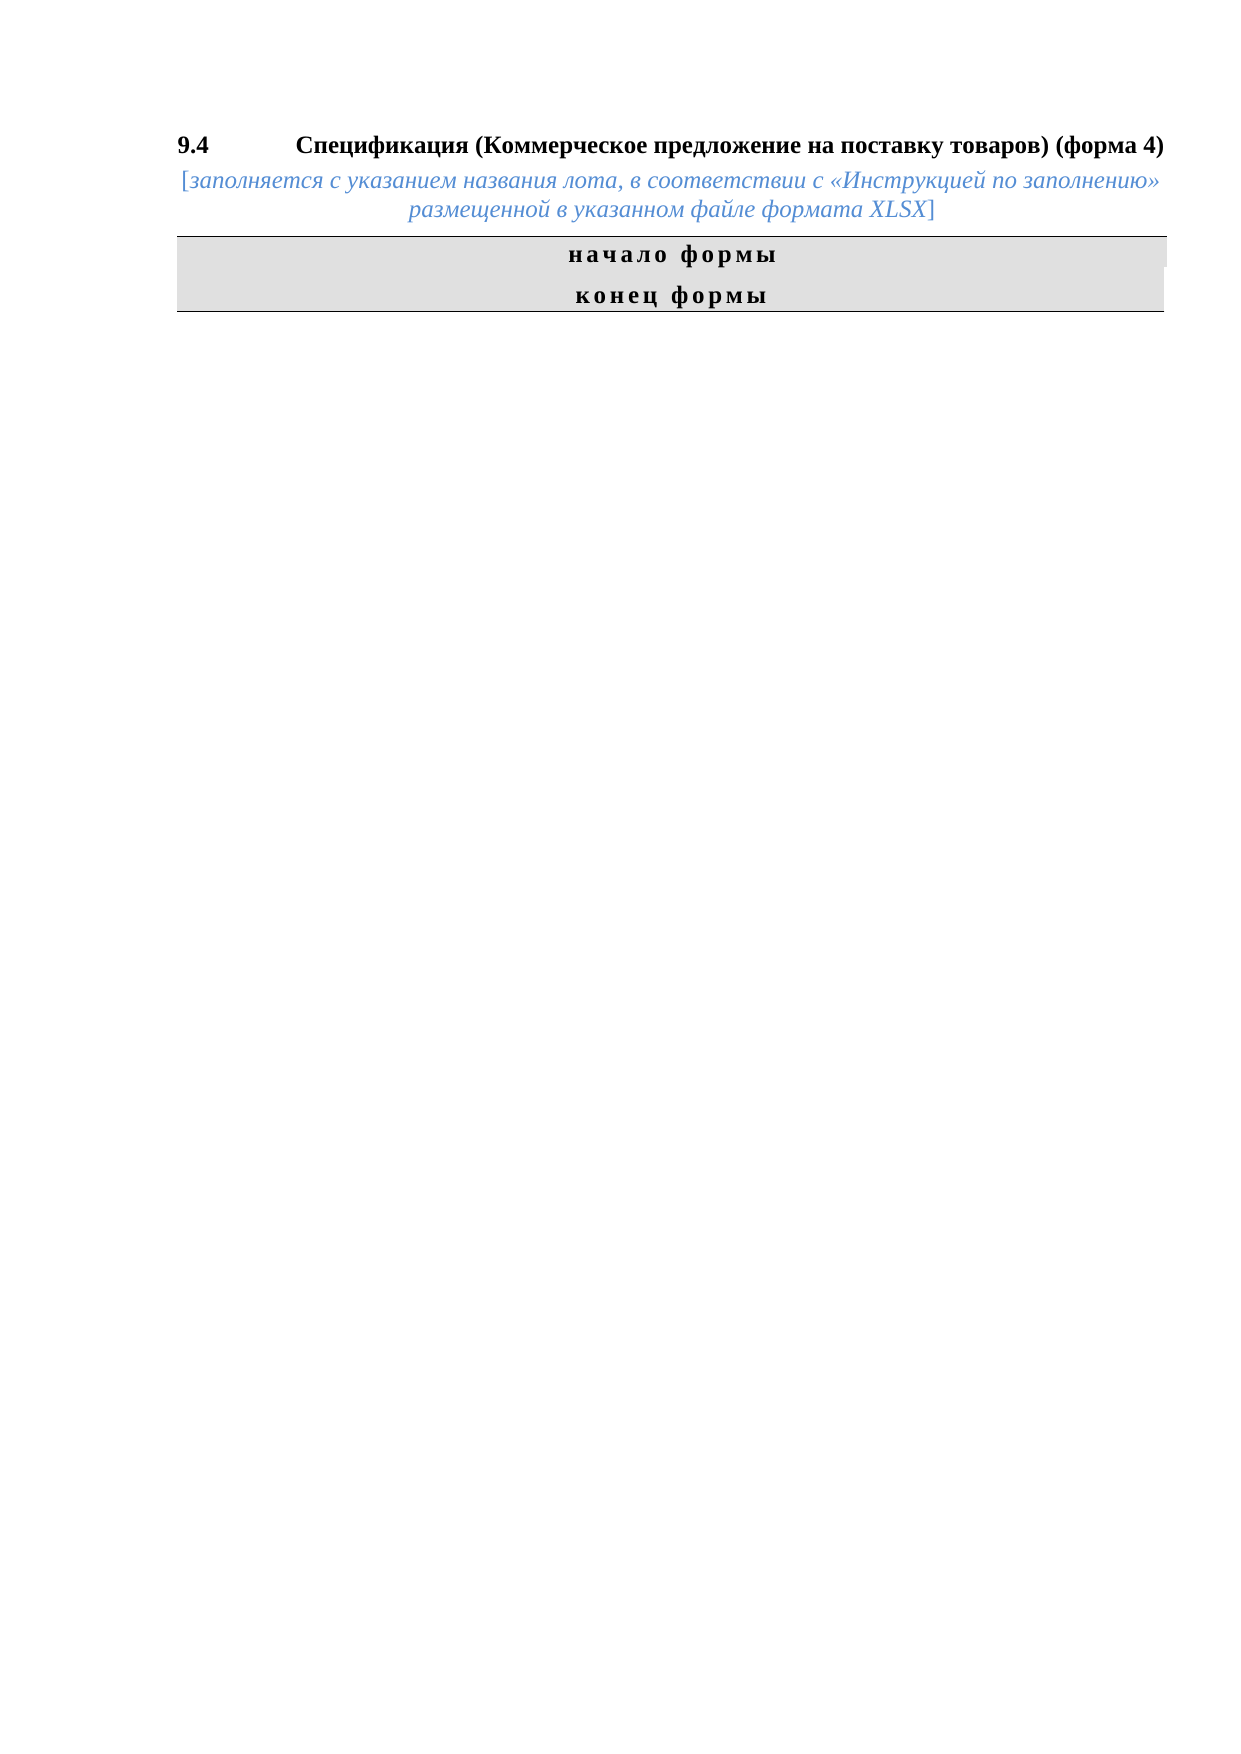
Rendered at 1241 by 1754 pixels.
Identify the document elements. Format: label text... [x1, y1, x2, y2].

text начало формы [177, 237, 1167, 267]
text конец формы [177, 280, 1164, 311]
text [заполняется с указанием названия лота, в соответствии с «Инструкцией по заполнению» размещенной в указанном файле формата XLSX] [177, 166, 1167, 223]
list Спецификация (Коммерческое предложение на поставку товаров) (форма 4) [177, 131, 1167, 159]
